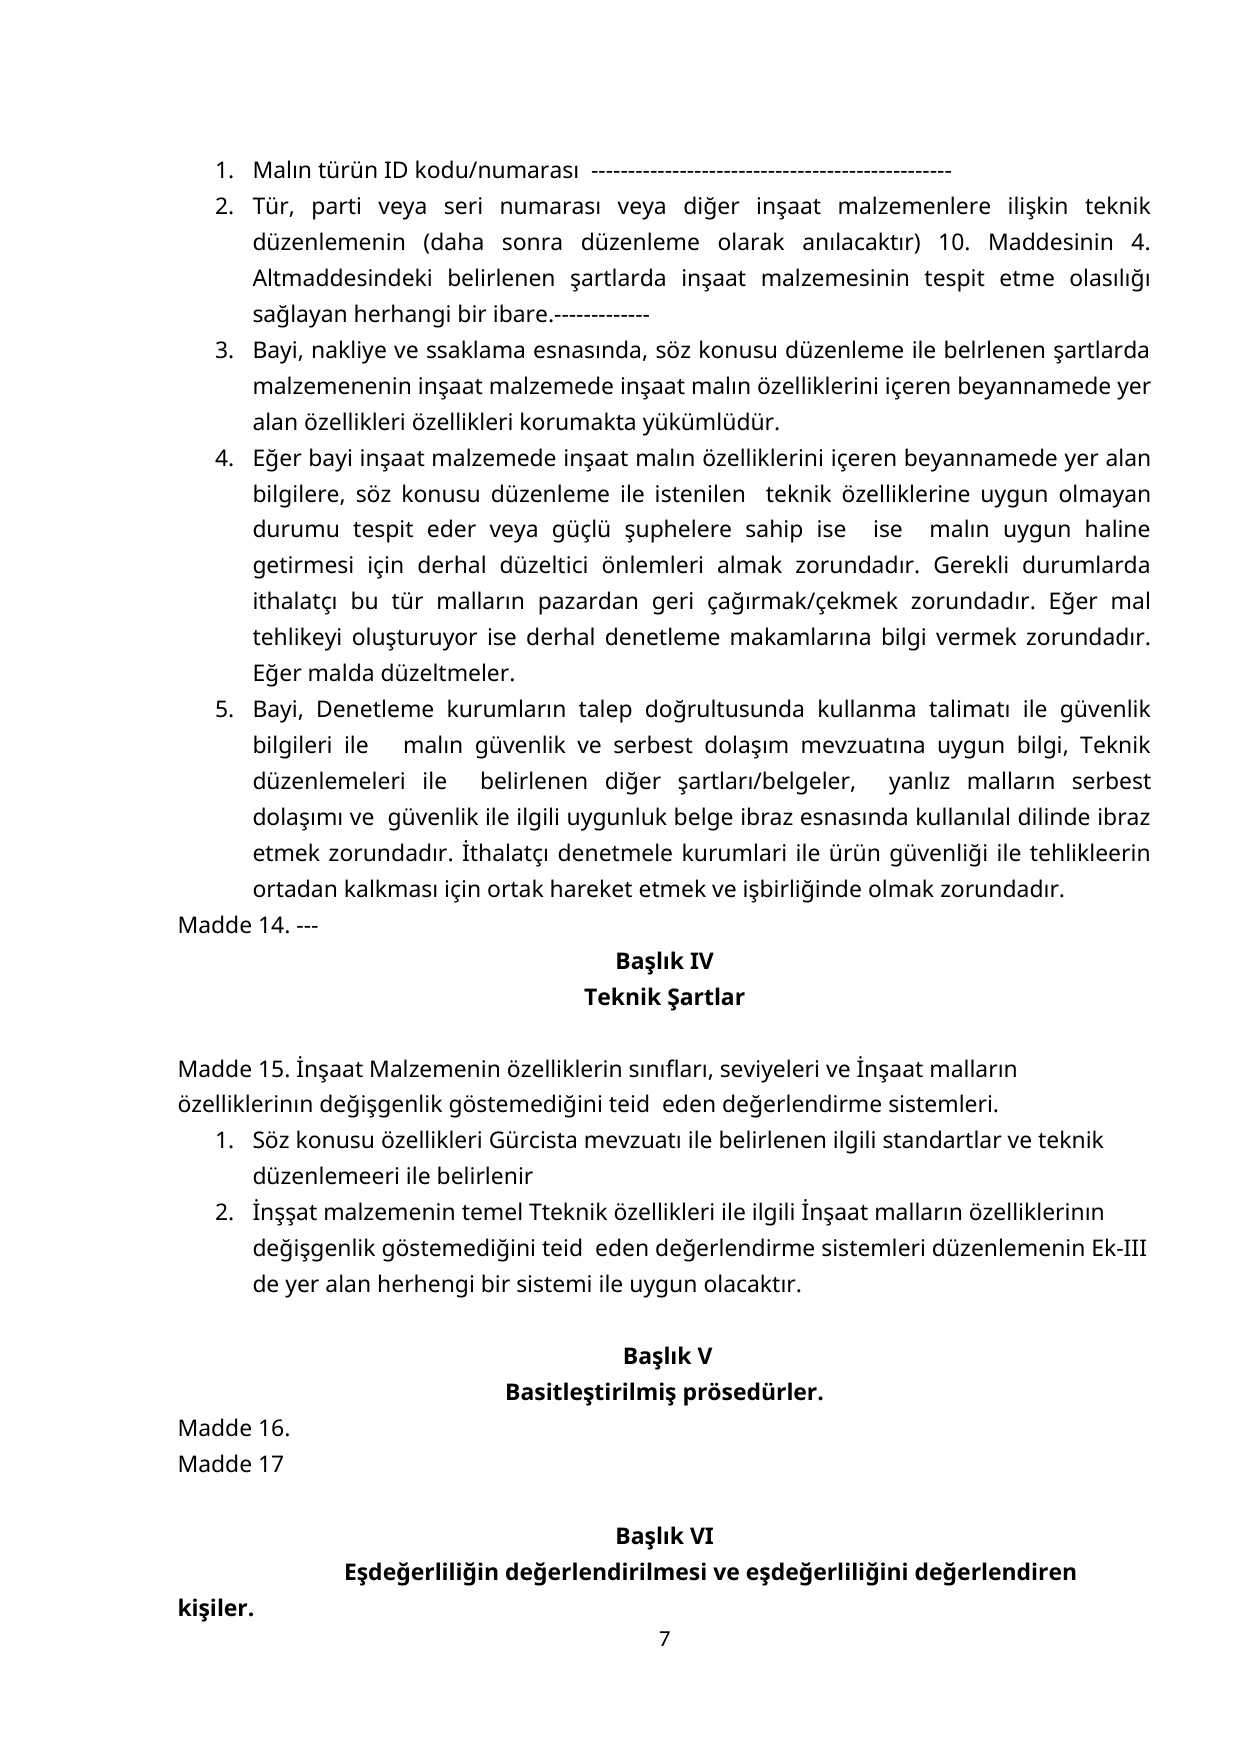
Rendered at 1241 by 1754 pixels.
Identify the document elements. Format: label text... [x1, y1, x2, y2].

text Başlık VI [177, 1520, 1152, 1551]
text Başlık V [177, 1340, 1152, 1371]
list İnşşat malzemenin temel Tteknik özellikleri ile ilgili İnşaat malların özelliklerinın değişgenlik göstemediğini teid eden değerlendirme sistemleri düzenlemenin Ek-III de yer alan herhengi bir sistemi ile uygun olacaktır. [215, 1196, 1152, 1299]
text Teknik Şartlar [177, 981, 1152, 1012]
text Madde 14. --- [177, 909, 1152, 940]
text Madde 17 [177, 1448, 1152, 1479]
list Tür, parti veya seri numarası veya diğer inşaat malzemenlere ilişkin teknik düzenlemenin (daha sonra düzenleme olarak anılacaktır) 10. Maddesinin 4. Altmaddesindeki belirlenen şartlarda inşaat malzemesinin tespit etme olasılığı sağlayan herhangi bir ibare.------------- [215, 190, 1152, 329]
text Basitleştirilmiş prösedürler. [177, 1376, 1152, 1407]
list Malın türün ID kodu/numarası ------------------------------------------------- [215, 154, 1152, 185]
list Söz konusu özellikleri Gürcista mevzuatı ile belirlenen ilgili standartlar ve teknik düzenlemeeri ile belirlenir [215, 1124, 1152, 1192]
list Bayi, nakliye ve ssaklama esnasında, söz konusu düzenleme ile belrlenen şartlarda malzemenenin inşaat malzemede inşaat malın özelliklerini içeren beyannamede yer alan özellikleri özellikleri korumakta yükümlüdür. [215, 334, 1152, 437]
list Bayi, Denetleme kurumların talep doğrultusunda kullanma talimatı ile güvenlik bilgileri ile malın güvenlik ve serbest dolaşım mevzuatına uygun bilgi, Teknik düzenlemeleri ile belirlenen diğer şartları/belgeler, yanlız malların serbest dolaşımı ve güvenlik ile ilgili uygunluk belge ibraz esnasında kullanılal dilinde ibraz etmek zorundadır. İthalatçı denetmele kurumlari ile ürün güvenliği ile tehlikleerin ortadan kalkması için ortak hareket etmek ve işbirliğinde olmak zorundadır. [215, 693, 1152, 904]
text Madde 15. İnşaat Malzemenin özelliklerin sınıfları, seviyeleri ve İnşaat malların özelliklerinın değişgenlik göstemediğini teid eden değerlendirme sistemleri. [177, 1052, 1152, 1120]
text Başlık IV [177, 945, 1152, 976]
text Eşdeğerliliğin değerlendirilmesi ve eşdeğerliliğini değerlendiren kişiler. [177, 1556, 1152, 1623]
list Eğer bayi inşaat malzemede inşaat malın özelliklerini içeren beyannamede yer alan bilgilere, söz konusu düzenleme ile istenilen teknik özelliklerine uygun olmayan durumu tespit eder veya güçlü şuphelere sahip ise ise malın uygun haline getirmesi için derhal düzeltici önlemleri almak zorundadır. Gerekli durumlarda ithalatçı bu tür malların pazardan geri çağırmak/çekmek zorundadır. Eğer mal tehlikeyi oluşturuyor ise derhal denetleme makamlarına bilgi vermek zorundadır. Eğer malda düzeltmeler. [215, 442, 1152, 688]
text Madde 16. [177, 1412, 1152, 1443]
